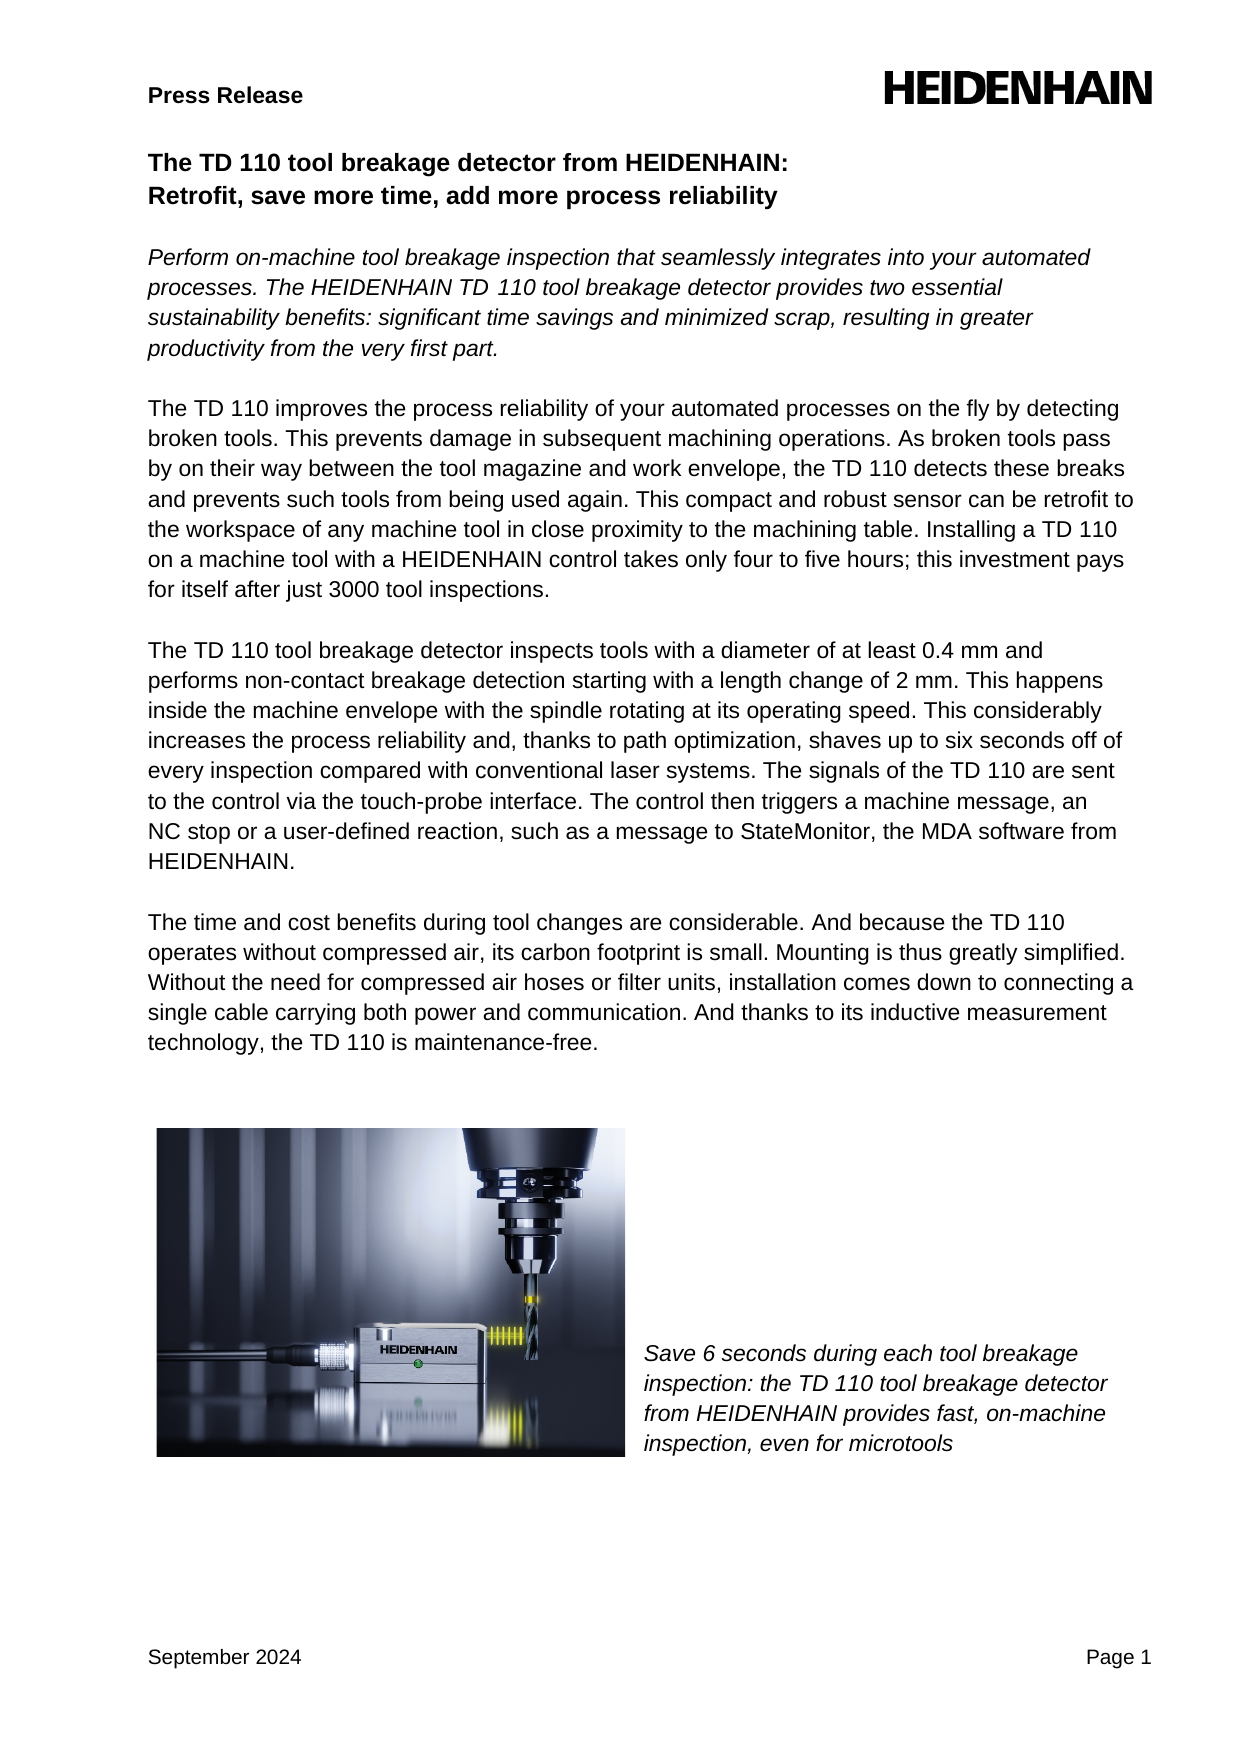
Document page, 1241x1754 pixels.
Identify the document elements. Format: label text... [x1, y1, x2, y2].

table_header [148, 1120, 635, 1469]
table_header Save 6 seconds during each tool breakage inspection: the TD 110 tool breakage detector from HEIDENHAIN provides fast, on-machine inspection, even for microtools [635, 1120, 1122, 1469]
picture [156, 1128, 625, 1457]
picture [884, 71, 1152, 104]
text The TD 110 tool breakage detector inspects tools with a diameter of at least 0.4 mm and performs non-contact breakage detection starting with a length change of 2 mm. This happens inside the machine envelope with the spindle rotating at its operating speed. This considerably increases the process reliability and, thanks to path optimization, shaves up to six seconds off of every inspection compared with conventional laser systems. The signals of the TD 110 are sent to the control via the touch-probe interface. The control then triggers a machine message, an NC stop or a user-defined reaction, such as a message to StateMonitor, the MDA software from HEIDENHAIN. [148, 637, 1137, 874]
text Perform on-machine tool breakage inspection that seamlessly integrates into your automated processes. The HEIDENHAIN TD 110 tool breakage detector provides two essential sustainability benefits: significant time savings and minimized scrap, resulting in greater productivity from the very first part. [148, 244, 1137, 361]
text The TD 110 tool breakage detector from HEIDENHAIN: [148, 148, 1137, 176]
text The TD 110 improves the process reliability of your automated processes on the fly by detecting broken tools. This prevents damage in subsequent machining operations. As broken tools pass by on their way between the tool magazine and work envelope, the TD 110 detects these breaks and prevents such tools from being used again. This compact and robust sensor can be retrofit to the workspace of any machine tool in close proximity to the machining table. Installing a TD 110 on a machine tool with a HEIDENHAIN control takes only four to five hours; this investment pays for itself after just 3000 tool inspections. [148, 395, 1137, 603]
text The time and cost benefits during tool changes are considerable. And because the TD 110 operates without compressed air, its carbon footprint is small. Mounting is thus greatly simplified. Without the need for compressed air hoses or filter units, installation comes down to connecting a single cable carrying both power and communication. And thanks to its inductive measurement technology, the TD 110 is maintenance-free. [148, 908, 1137, 1056]
text Retrofit, save more time, add more process reliability [148, 181, 1137, 209]
